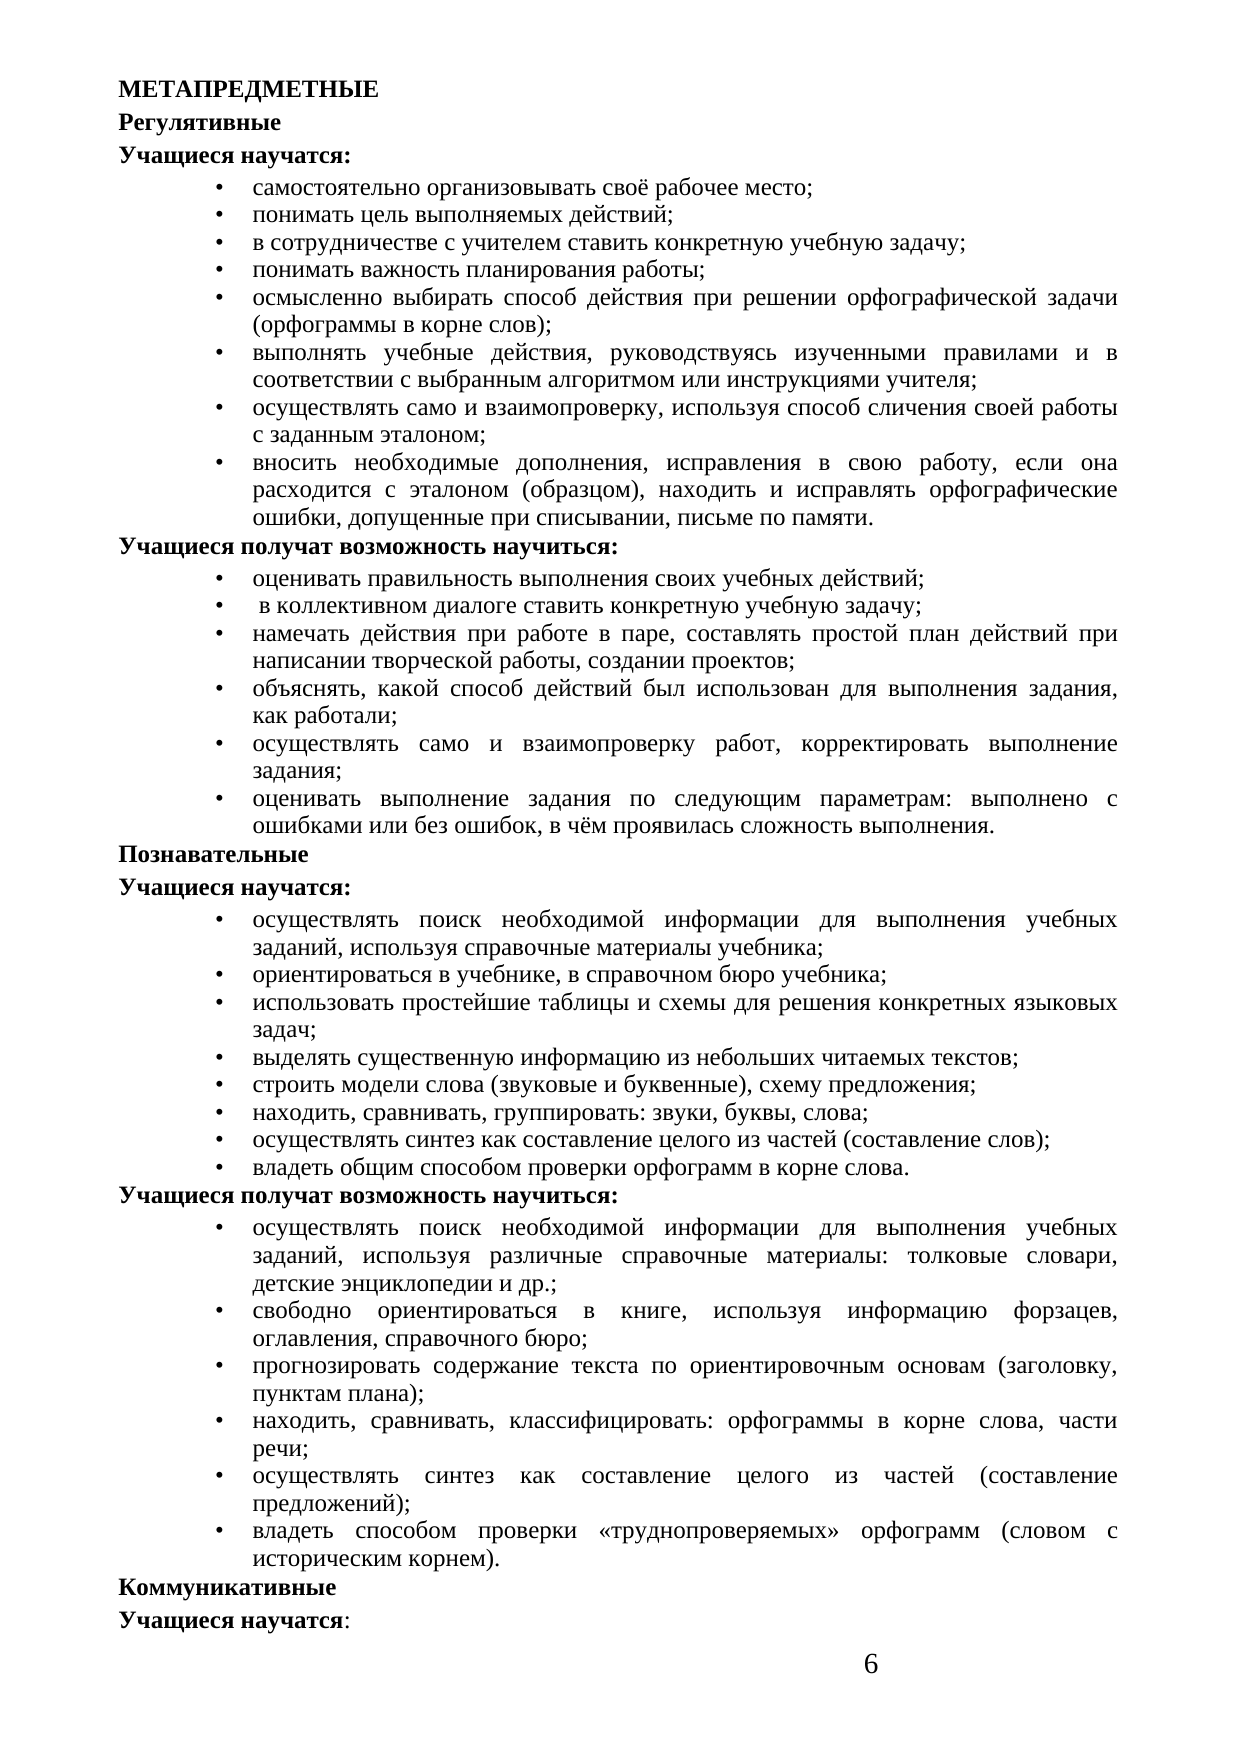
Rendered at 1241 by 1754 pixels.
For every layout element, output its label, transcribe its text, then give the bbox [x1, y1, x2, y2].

list осуществлять поиск необходимой информации для выполнения учебных заданий, используя справочные материалы учебника; [215, 905, 1118, 961]
list оценивать правильность выполнения своих учебных действий; [215, 564, 1118, 591]
list намечать действия при работе в паре, составлять простой план действий при написании творческой работы, создании проектов; [215, 619, 1118, 674]
list в коллективном диалоге ставить конкретную учебную задачу; [215, 591, 1118, 619]
text Учащиеся научатся: [118, 140, 1122, 169]
list владеть общим способом проверки орфограмм в корне слова. [215, 1153, 1118, 1181]
text Учащиеся научатся: [118, 872, 1122, 901]
text МЕТАПРЕДМЕТНЫЕ [118, 74, 1122, 103]
list использовать простейшие таблицы и схемы для решения конкретных языковых задач; [215, 988, 1118, 1043]
text Учащиеся получат возможность научиться: [118, 1181, 1122, 1209]
list в сотрудничестве с учителем ставить конкретную учебную задачу; [215, 228, 1118, 255]
list выполнять учебные действия, руководствуясь изученными правилами и в соответствии с выбранным алгоритмом или инструкциями учителя; [215, 338, 1118, 393]
text Коммуникативные [118, 1572, 1122, 1601]
list осуществлять само и взаимопроверку, используя способ сличения своей работы с заданным эталоном; [215, 393, 1118, 448]
list осмысленно выбирать способ действия при решении орфографической задачи (орфограммы в корне слов); [215, 283, 1118, 338]
list находить, сравнивать, классифицировать: орфограммы в корне слова, части речи; [215, 1407, 1118, 1462]
list прогнозировать содержание текста по ориентировочным основам (заголовку, пунктам плана); [215, 1351, 1118, 1407]
list выделять существенную информацию из небольших читаемых текстов; [215, 1043, 1118, 1071]
list осуществлять синтез как составление целого из частей (составление предложений); [215, 1462, 1118, 1517]
list ориентироваться в учебнике, в справочном бюро учебника; [215, 961, 1118, 988]
list осуществлять само и взаимопроверку работ, корректировать выполнение задания; [215, 729, 1118, 784]
list владеть способом проверки «труднопроверяемых» орфограмм (словом с историческим корнем). [215, 1517, 1118, 1572]
list вносить необходимые дополнения, исправления в свою работу, если она расходится с эталоном (образцом), находить и исправлять орфографические ошибки, допущенные при списывании, письме по памяти. [215, 448, 1118, 531]
list осуществлять поиск необходимой информации для выполнения учебных заданий, используя различные справочные материалы: толковые словари, детские энциклопедии и др.; [215, 1214, 1118, 1296]
text Регулятивные [118, 107, 1122, 136]
text Учащиеся научатся: [118, 1605, 1122, 1634]
list самостоятельно организовывать своё рабочее место; [215, 173, 1118, 200]
list оценивать выполнение задания по следующим параметрам: выполнено с ошибками или без ошибок, в чём проявилась сложность выполнения. [215, 784, 1118, 839]
list строить модели слова (звуковые и буквенные), схему предложения; [215, 1071, 1118, 1098]
list понимать важность планирования работы; [215, 255, 1118, 283]
list свободно ориентироваться в книге, используя информацию форзацев, оглавления, справочного бюро; [215, 1296, 1118, 1351]
list объяснять, какой способ действий был использован для выполнения задания, как работали; [215, 674, 1118, 729]
list понимать цель выполняемых действий; [215, 200, 1118, 228]
text Познавательные [118, 839, 1122, 868]
list осуществлять синтез как составление целого из частей (составление слов); [215, 1126, 1118, 1153]
text Учащиеся получат возможность научиться: [118, 531, 1122, 560]
list находить, сравнивать, группировать: звуки, буквы, слова; [215, 1098, 1118, 1126]
